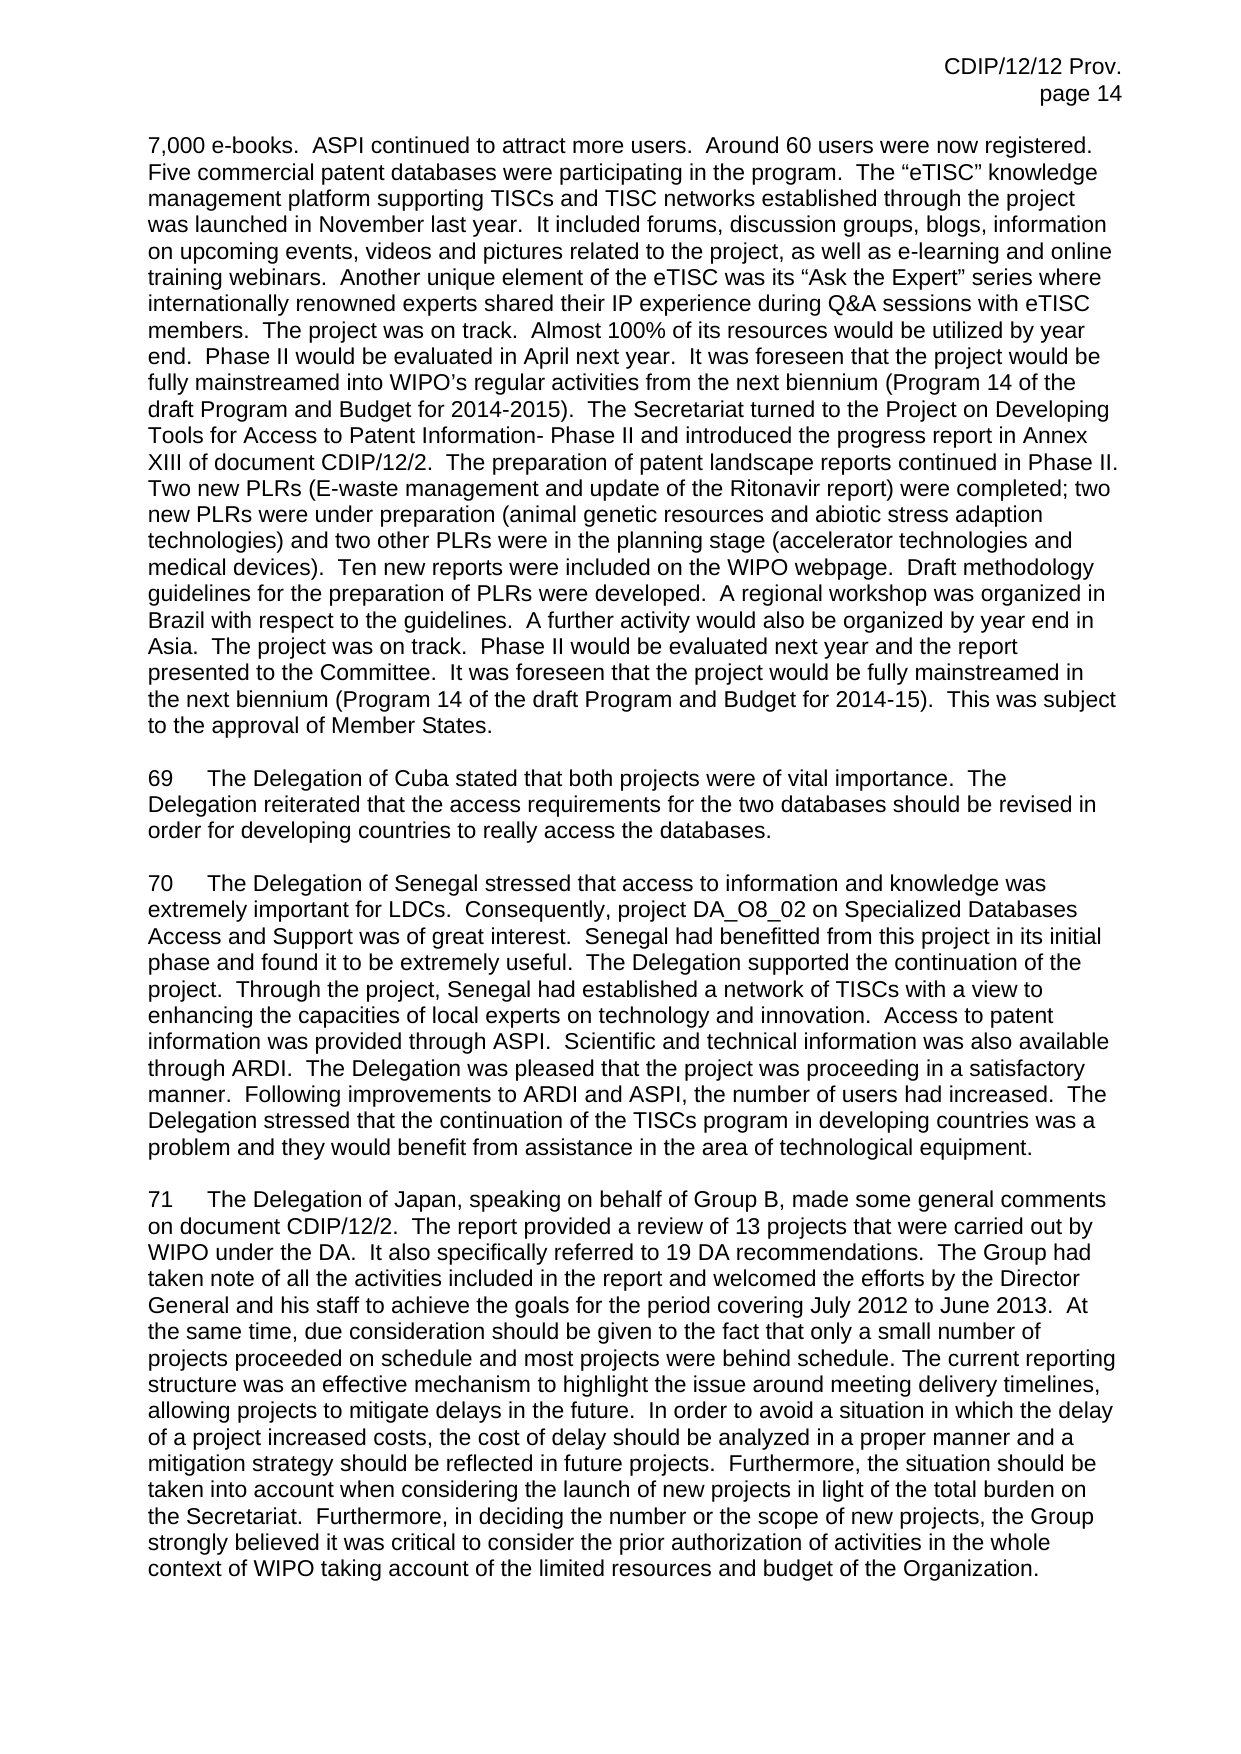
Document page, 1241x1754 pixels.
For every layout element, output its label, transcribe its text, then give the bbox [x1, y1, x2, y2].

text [148, 132, 1122, 738]
text The Delegation of Cuba stated that both projects were of vital importance. The Delegation reiterated that the access requirements for the two databases should be revised in order for developing countries to really access the databases. [148, 765, 1122, 844]
text The Delegation of Japan, speaking on behalf of Group B, made some general comments on document CDIP/12/2. The report provided a review of 13 projects that were carried out by WIPO under the DA. It also specifically referred to 19 DA recommendations. The Group had taken note of all the activities included in the report and welcomed the efforts by the Director General and his staff to achieve the goals for the period covering July 2012 to June 2013. At the same time, due consideration should be given to the fact that only a small number of projects proceeded on schedule and most projects were behind schedule. The current reporting structure was an effective mechanism to highlight the issue around meeting delivery timelines, allowing projects to mitigate delays in the future. In order to avoid a situation in which the delay of a project increased costs, the cost of delay should be analyzed in a proper manner and a mitigation strategy should be reflected in future projects. Furthermore, the situation should be taken into account when considering the launch of new projects in light of the total burden on the Secretariat. Furthermore, in deciding the number or the scope of new projects, the Group strongly believed it was critical to consider the prior authorization of activities in the whole context of WIPO taking account of the limited resources and budget of the Organization. [148, 1186, 1122, 1582]
text The Delegation of Senegal stressed that access to information and knowledge was extremely important for LDCs. Consequently, project DA_O8_02 on Specialized Databases Access and Support was of great interest. Senegal had benefitted from this project in its initial phase and found it to be extremely useful. The Delegation supported the continuation of the project. Through the project, Senegal had established a network of TISCs with a view to enhancing the capacities of local experts on technology and innovation. Access to patent information was provided through ASPI. Scientific and technical information was also available through ARDI. The Delegation was pleased that the project was proceeding in a satisfactory manner. Following improvements to ARDI and ASPI, the number of users had increased. The Delegation stressed that the continuation of the TISCs program in developing countries was a problem and they would benefit from assistance in the area of technological equipment. [148, 870, 1122, 1160]
